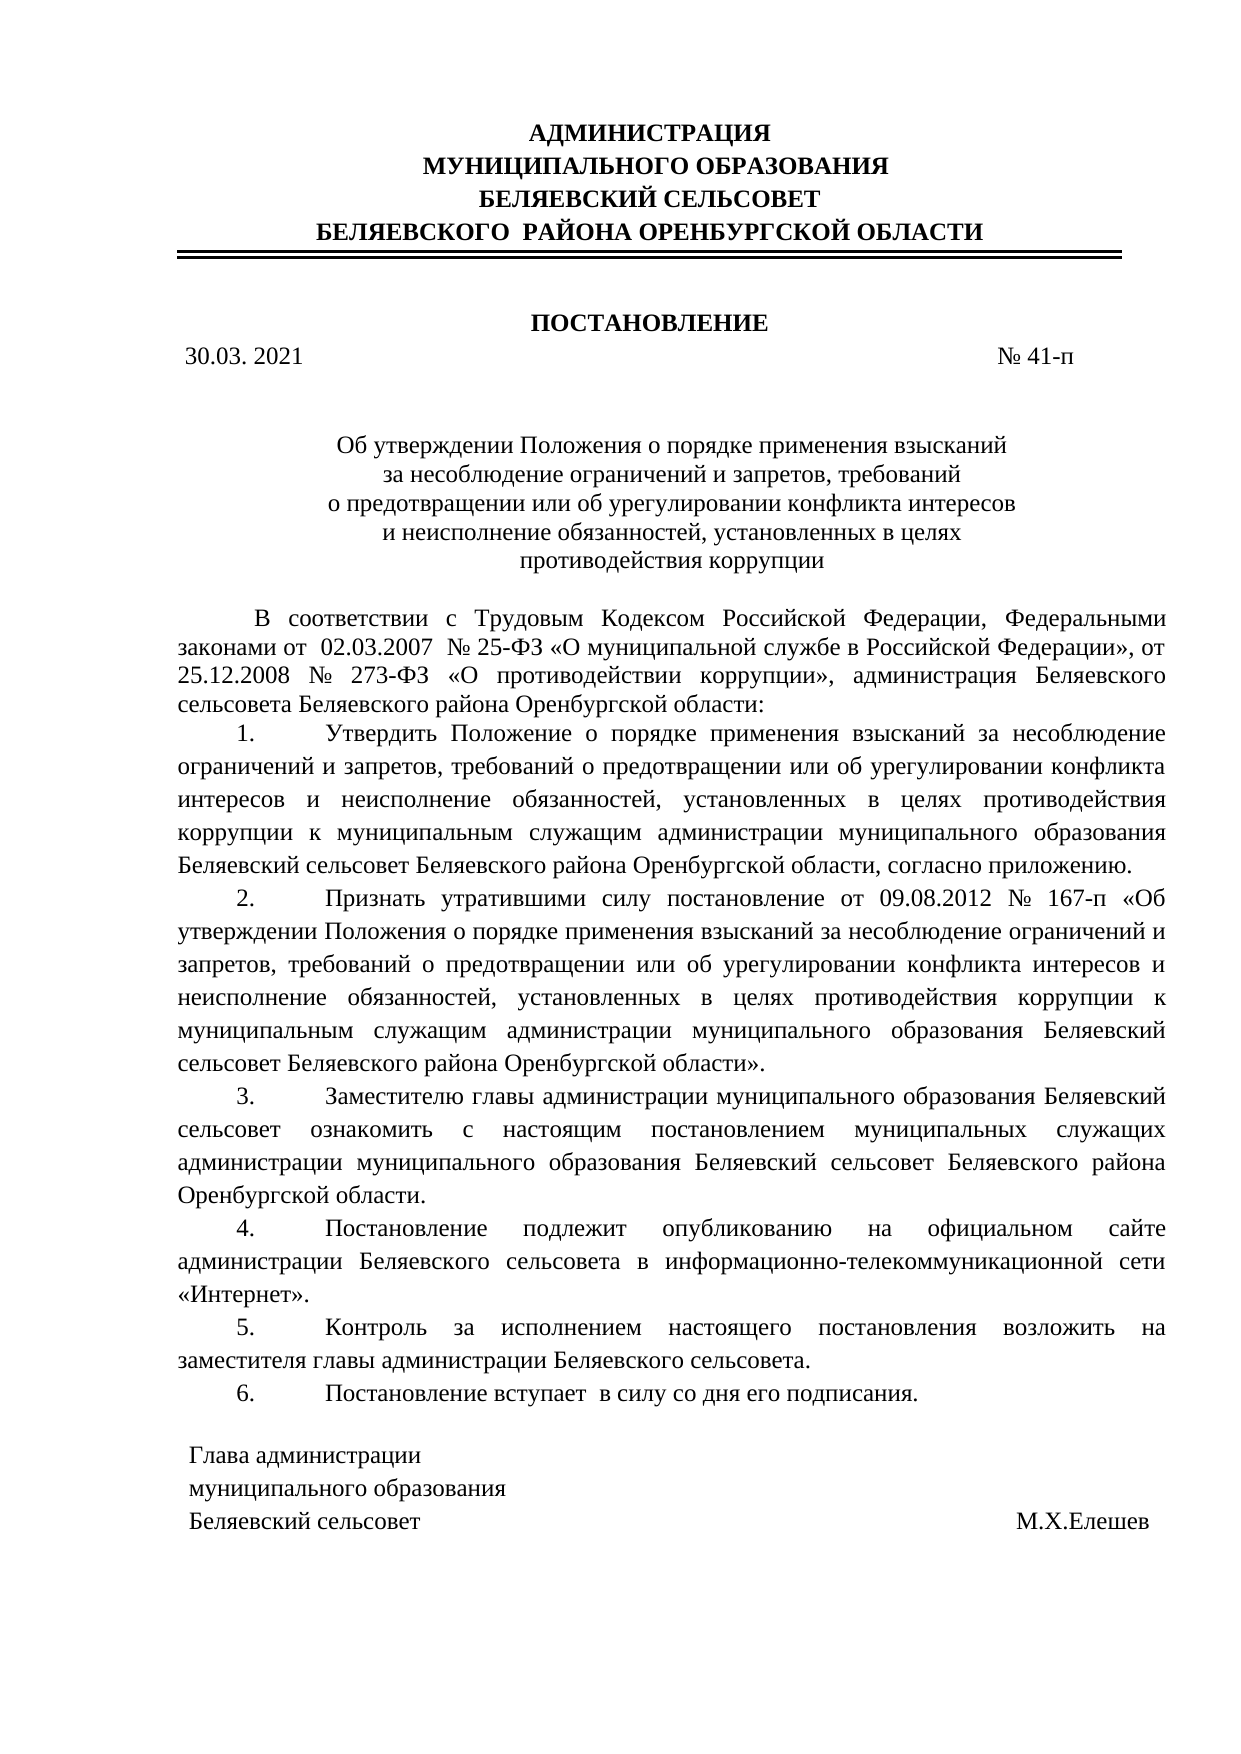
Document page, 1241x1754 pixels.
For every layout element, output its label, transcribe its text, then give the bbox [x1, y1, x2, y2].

list Утвердить Положение о порядке применения взысканий за несоблюдение ограничений и запретов, требований о предотвращении или об урегулировании конфликта интересов и неисполнение обязанностей, установленных в целях противодействия коррупции к муниципальным служащим администрации муниципального образования Беляевский сельсовет Беляевского района Оренбургской области, согласно приложению. [177, 718, 1167, 879]
list Постановление подлежит опубликованию на официальном сайте администрации Беляевского сельсовета в информационно-телекоммуникационной сети «Интернет». [177, 1213, 1167, 1308]
list Заместителю главы администрации муниципального образования Беляевский сельсовет ознакомить с настоящим постановлением муниципальных служащих администрации муниципального образования Беляевский сельсовет Беляевского района Оренбургской области. [177, 1081, 1167, 1209]
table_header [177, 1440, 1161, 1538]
text противодействия коррупции [177, 546, 1167, 574]
list Контроль за исполнением настоящего постановления возложить на заместителя главы администрации Беляевского сельсовета. [177, 1312, 1167, 1374]
list Признать утратившими силу постановление от 09.08.2012 № 167-п «Об утверждении Положения о порядке применения взысканий за несоблюдение ограничений и запретов, требований о предотвращении или об урегулировании конфликта интересов и неисполнение обязанностей, установленных в целях противодействия коррупции к муниципальным служащим администрации муниципального образования Беляевский сельсовет Беляевского района Оренбургской области». [177, 883, 1167, 1077]
text Об утверждении Положения о порядке применения взысканий [177, 431, 1167, 459]
list Постановление вступает в силу со дня его подписания. [177, 1378, 1167, 1407]
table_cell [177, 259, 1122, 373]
text за несоблюдение ограничений и запретов, требований [177, 459, 1167, 488]
text и неисполнение обязанностей, установленных в целях [177, 517, 1167, 546]
text о предотвращении или об урегулировании конфликта интересов [177, 488, 1167, 517]
text В соответствии с Трудовым Кодексом Российской Федерации, Федеральными законами от 02.03.2007 № 25-ФЗ «О муниципальной службе в Российской Федерации», от 25.12.2008 № 273-ФЗ «О противодействии коррупции», администрация Беляевского сельсовета Беляевского района Оренбургской области: [177, 603, 1167, 718]
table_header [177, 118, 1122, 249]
